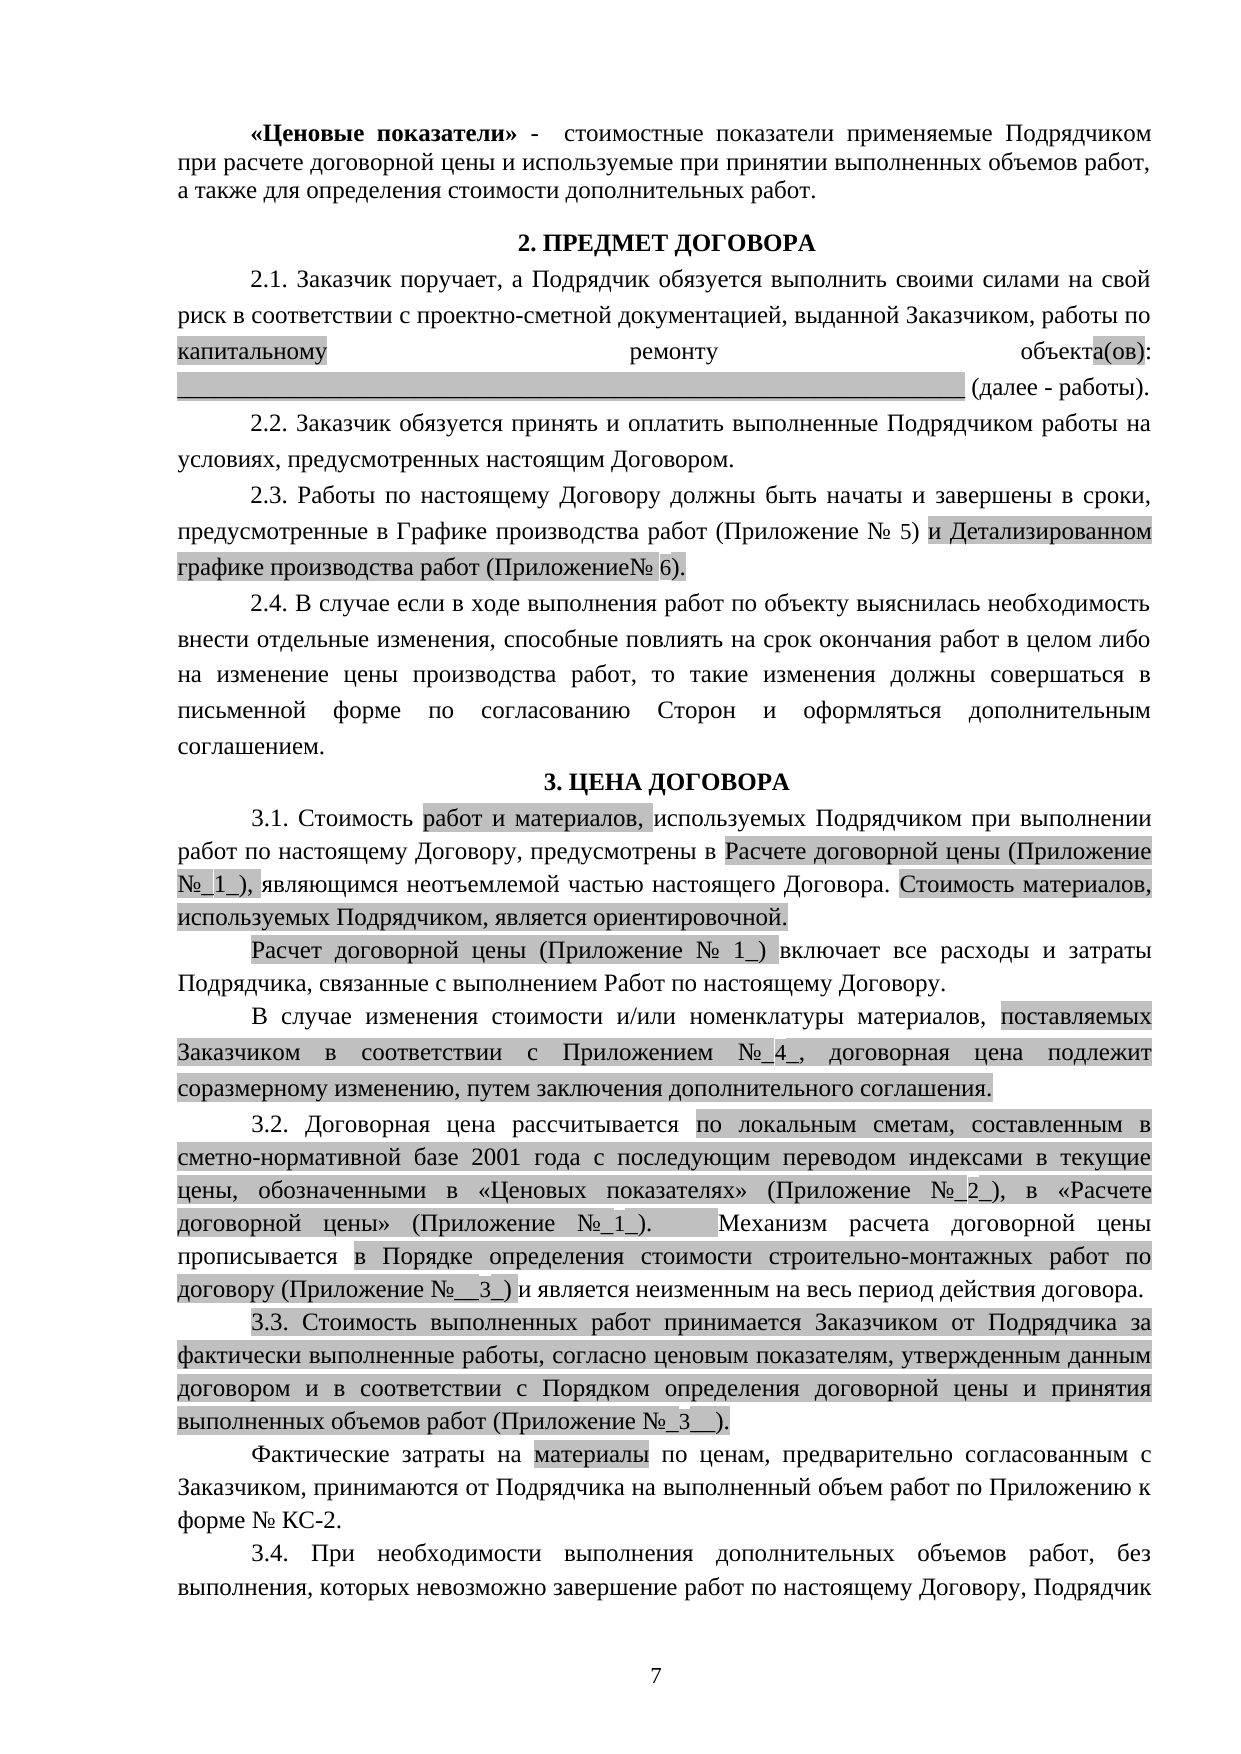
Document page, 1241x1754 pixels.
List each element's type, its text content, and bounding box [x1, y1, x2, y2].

text 3.3. Стоимость выполненных работ принимается Заказчиком от Подрядчика за фактически выполненные работы, согласно ценовым показателям, утвержденным данным договором и в соответствии с Порядком определения договорной цены и принятия выполненных объемов работ (Приложение №_3__). [177, 1307, 1152, 1340]
text Расчет договорной цены (Приложение № 1_) включает все расходы и затраты Подрядчика, связанные с выполнением Работ по настоящему Договору. [177, 935, 1152, 997]
text В случае изменения стоимости и/или номенклатуры материалов, поставляемых Заказчиком в соответствии с Приложением №_4_, договорная цена подлежит соразмерному изменению, путем заключения дополнительного соглашения. [177, 1001, 1152, 1055]
text «Ценовые показатели» - стоимостные показатели применяемые Подрядчиком при расчете договорной цены и используемые при принятии выполненных объемов работ, а также для определения стоимости дополнительных работ. [177, 118, 1152, 204]
text 2.3. Работы по настоящему Договору должны быть начаты и завершены в сроки, предусмотренные в Графике производства работ (Приложение № 5) и Детализированном графике производства работ (Приложение№ 6). [177, 480, 1152, 581]
text 2.2. Заказчик обязуется принять и оплатить выполненные Подрядчиком работы на условиях, предусмотренных настоящим Договором. [177, 408, 1152, 473]
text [177, 1538, 1152, 1600]
text Фактические затраты на материалы по ценам, предварительно согласованным с Заказчиком, принимаются от Подрядчика на выполненный объем работ по Приложению к форме № КС-2. [177, 1439, 1152, 1534]
text 2. ПРЕДМЕТ ДОГОВОРА [177, 228, 1156, 257]
text 3.2. Договорная цена рассчитывается по локальным сметам, составленным в сметно-нормативной базе 2001 года с последующим переводом индексами в текущие цены, обозначенными в «Ценовых показателях» (Приложение №_2_), в «Расчете договорной цены» (Приложение №_1_). Механизм расчета договорной цены прописывается в Порядке определения стоимости строительно-монтажных работ по договору (Приложение №__3_) и является неизменным на весь период действия договора. [177, 1171, 1152, 1303]
text 2.4. В случае если в ходе выполнения работ по объекту выяснилась необходимость внести отдельные изменения, способные повлиять на срок окончания работ в целом либо на изменение цены производства работ, то такие изменения должны совершаться в письменной форме по согласованию Сторон и оформляться дополнительным соглашением. [177, 588, 1152, 760]
text 3. ЦЕНА ДОГОВОРА [177, 767, 1156, 796]
text 2.1. Заказчик поручает, а Подрядчик обязуется выполнить своими силами на свой риск в соответствии с проектно-сметной документацией, выданной Заказчиком, работы по капитальному ремонту объекта(ов): _______________________________________________________________ (далее - работы). [177, 264, 1152, 401]
text 3.1. Стоимость работ и материалов, используемых Подрядчиком при выполнении работ по настоящему Договору, предусмотрены в Расчете договорной цены (Приложение №_1_), являющимся неотъемлемой частью настоящего Договора. Стоимость материалов, используемых Подрядчиком, является ориентировочной. [177, 803, 1152, 931]
text 3.2. Договорная цена рассчитывается по локальным сметам, составленным в сметно-нормативной базе 2001 года с последующим переводом индексами в текущие цены, обозначенными в «Ценовых показателях» (Приложение №_2_), в «Расчете договорной цены» (Приложение №_1_). Механизм расчета договорной цены прописывается в Порядке определения стоимости строительно-монтажных работ по договору (Приложение №__3_) и является неизменным на весь период действия договора. [177, 1109, 1152, 1142]
text 3.3. Стоимость выполненных работ принимается Заказчиком от Подрядчика за фактически выполненные работы, согласно ценовым показателям, утвержденным данным договором и в соответствии с Порядком определения договорной цены и принятия выполненных объемов работ (Приложение №_3__). [177, 1402, 1152, 1435]
text В случае изменения стоимости и/или номенклатуры материалов, поставляемых Заказчиком в соответствии с Приложением №_4_, договорная цена подлежит соразмерному изменению, путем заключения дополнительного соглашения. [177, 1057, 1152, 1102]
